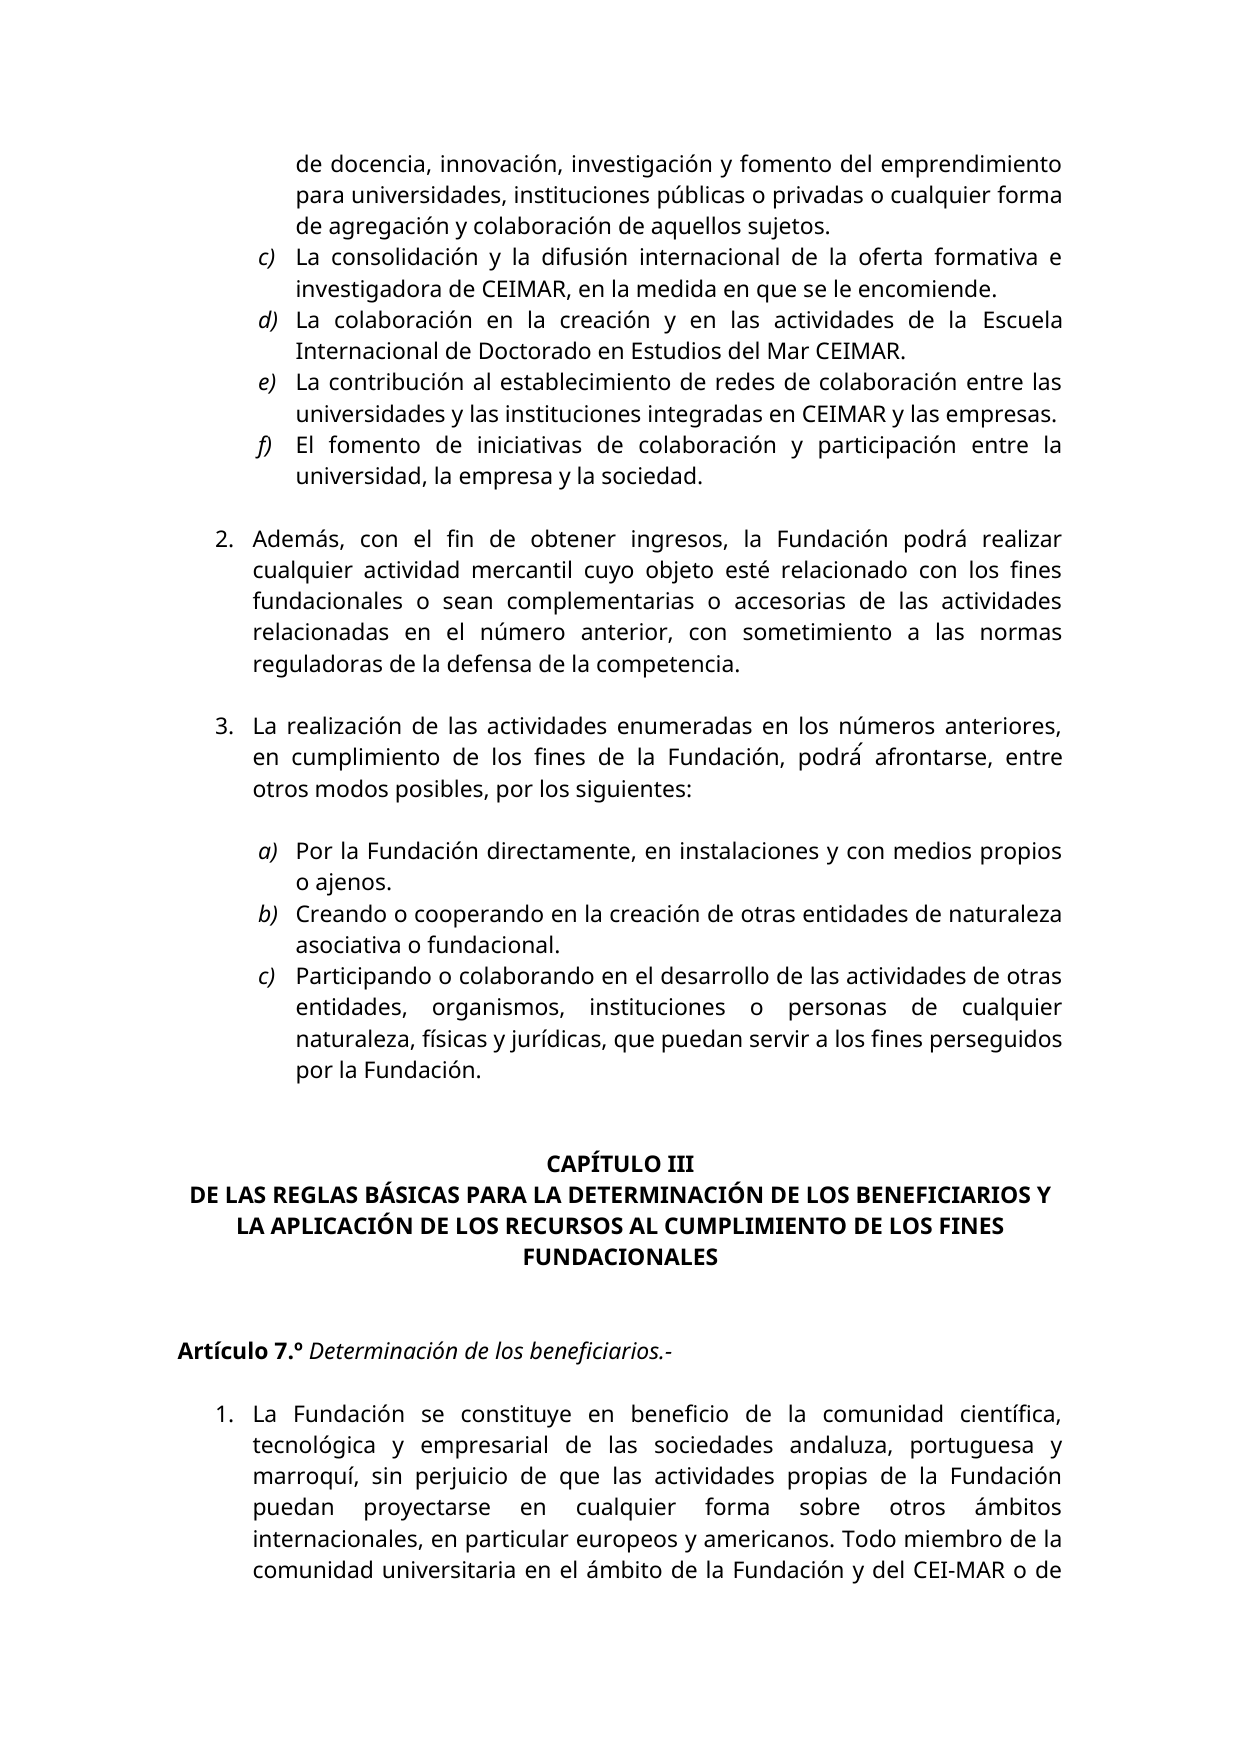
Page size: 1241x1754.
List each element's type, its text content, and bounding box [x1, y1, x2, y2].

text CAPÍTULO III [177, 1148, 1063, 1179]
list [258, 148, 1063, 241]
list La realización de las actividades enumeradas en los números anteriores, en cumplimiento de los fines de , podrá́ afrontarse, entre otros modos posibles, por los siguientes: [215, 710, 1063, 804]
text DE LAS REGLAS BÁSICAS PARA LOS BENEFICIARIOS Y LOS RECURSOS AL CUMPLIMIENTO DE LOS FINES FUNDACIONALES [177, 1179, 1063, 1273]
list La consolidación y la difusión internacional de la oferta formativa e investigadora de CEIMAR, en la medida en que se le encomiende. [258, 241, 1063, 304]
text Artículo 7.º Determinación de los beneficiarios.- [177, 1335, 1063, 1366]
list Además, con el fin de obtener ingresos, podrá realizar cualquier actividad mercantil cuyo objeto esté relacionado con los fines fundacionales o sean complementarias o accesorias de las actividades relacionadas en el número anterior, con sometimiento a las normas reguladoras de la defensa de la competencia. [215, 523, 1063, 679]
list La contribución al establecimiento de redes de colaboración entre las universidades y las instituciones integradas en CEIMAR y las empresas. [258, 366, 1063, 429]
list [215, 1398, 1063, 1585]
list El fomento de iniciativas de colaboración y participación entre la universidad, la empresa y la sociedad. [258, 429, 1063, 491]
list Por directamente, en instalaciones y con medios propios o ajenos. [258, 835, 1063, 898]
list La colaboración en la creación y en las actividades de de Doctorado en Estudios del Mar CEIMAR. [258, 304, 1063, 366]
list Participando o colaborando en el desarrollo de las actividades de otras entidades, organismos, instituciones o personas de cualquier naturaleza, físicas y jurídicas, que puedan servir a los fines perseguidos por [258, 960, 1063, 1085]
list Creando o cooperando en la creación de otras entidades de naturaleza asociativa o fundacional. [258, 898, 1063, 960]
